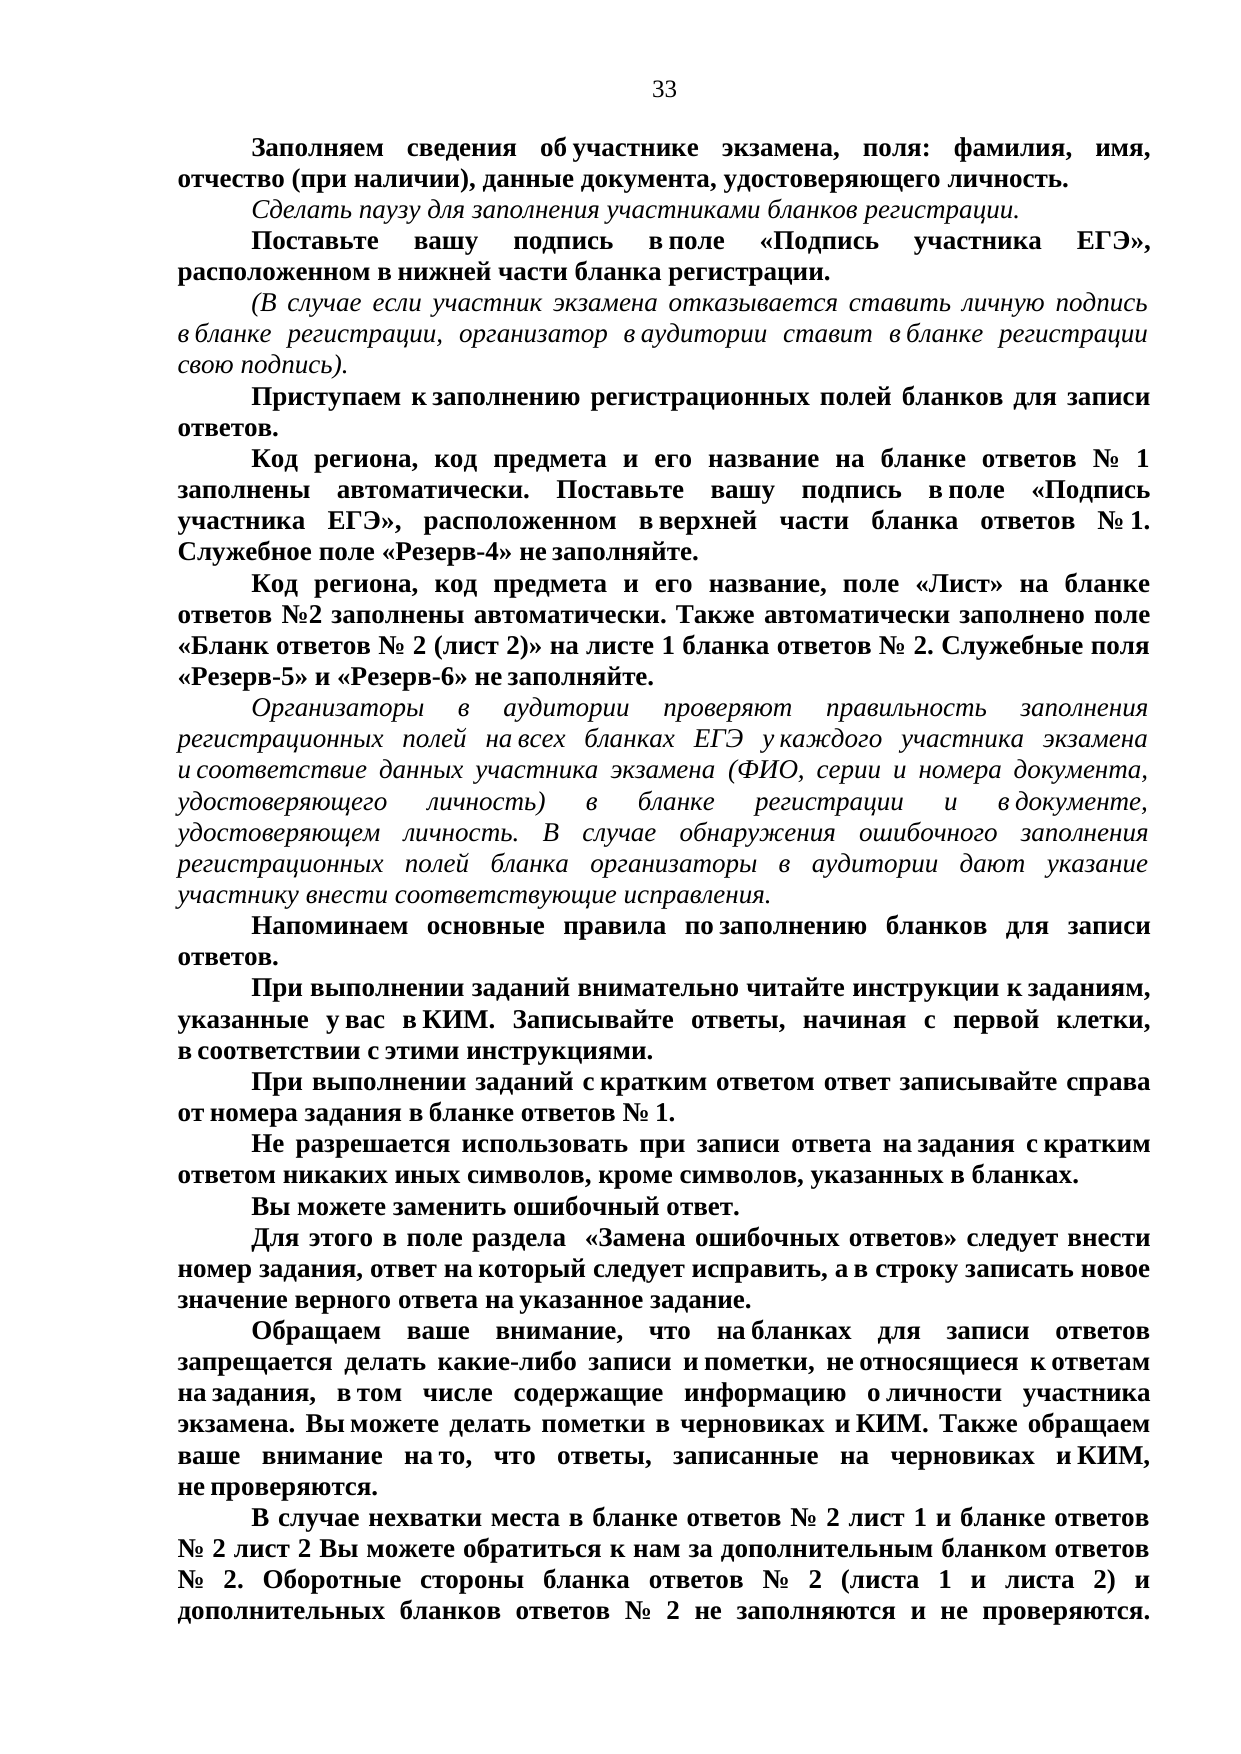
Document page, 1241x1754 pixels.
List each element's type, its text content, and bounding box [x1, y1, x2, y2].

text При выполнении заданий с кратким ответом ответ записывайте справа от номера задания в бланке ответов № 1. [177, 1065, 1152, 1127]
text Заполняем сведения об участнике экзамена, поля: фамилия, имя, отчество (при наличии), данные документа, удостоверяющего личность. [177, 131, 1152, 193]
text Код региона, код предмета и его название на бланке ответов № 1 заполнены автоматически. Поставьте вашу подпись в поле «Подпись участника ЕГЭ», расположенном в верхней части бланка ответов № 1. Служебное поле «Резерв-4» не заполняйте. [177, 442, 1152, 567]
text Вы можете заменить ошибочный ответ. [177, 1189, 1152, 1221]
text Не разрешается использовать при записи ответа на задания с кратким ответом никаких иных символов, кроме символов, указанных в бланках. [177, 1127, 1152, 1189]
text (В случае если участник экзамена отказывается ставить личную подпись в бланке регистрации, организатор в аудитории ставит в бланке регистрации свою подпись). [177, 286, 1152, 380]
text Для этого в поле раздела «Замена ошибочных ответов» следует внести номер задания, ответ на который следует исправить, а в строку записать новое значение верного ответа на указанное задание. [177, 1221, 1152, 1314]
text Организаторы в аудитории проверяют правильность заполнения регистрационных полей на всех бланках ЕГЭ у каждого участника экзамена и соответствие данных участника экзамена (ФИО, серии и номера документа, удостоверяющего личность) в бланке регистрации и в документе, удостоверяющем личность. В случае обнаружения ошибочного заполнения регистрационных полей бланка организаторы в аудитории дают указание участнику внести соответствующие исправления. [177, 691, 1152, 909]
text При выполнении заданий внимательно читайте инструкции к заданиям, указанные у вас в КИМ. Записывайте ответы, начиная с первой клетки, в соответствии с этими инструкциями. [177, 972, 1152, 1065]
text Сделать паузу для заполнения участниками бланков регистрации. [177, 193, 1152, 224]
text Напоминаем основные правила по заполнению бланков для записи ответов. [177, 909, 1152, 972]
text Обращаем ваше внимание, что на бланках для записи ответов запрещается делать какие-либо записи и пометки, не относящиеся к ответам на задания, в том числе содержащие информацию о личности участника экзамена. Вы можете делать пометки в черновиках и КИМ. Также обращаем ваше внимание на то, что ответы, записанные на черновиках и КИМ, не проверяются. [177, 1314, 1152, 1501]
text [177, 1501, 1152, 1626]
text Код региона, код предмета и его название, поле «Лист» на бланке ответов №2 заполнены автоматически. Также автоматически заполнено поле «Бланк ответов № 2 (лист 2)» на листе 1 бланка ответов № 2. Служебные поля «Резерв-5» и «Резерв-6» не заполняйте. [177, 567, 1152, 691]
text Поставьте вашу подпись в поле «Подпись участника ЕГЭ», расположенном в нижней части бланка регистрации. [177, 224, 1152, 286]
text Приступаем к заполнению регистрационных полей бланков для записи ответов. [177, 380, 1152, 442]
